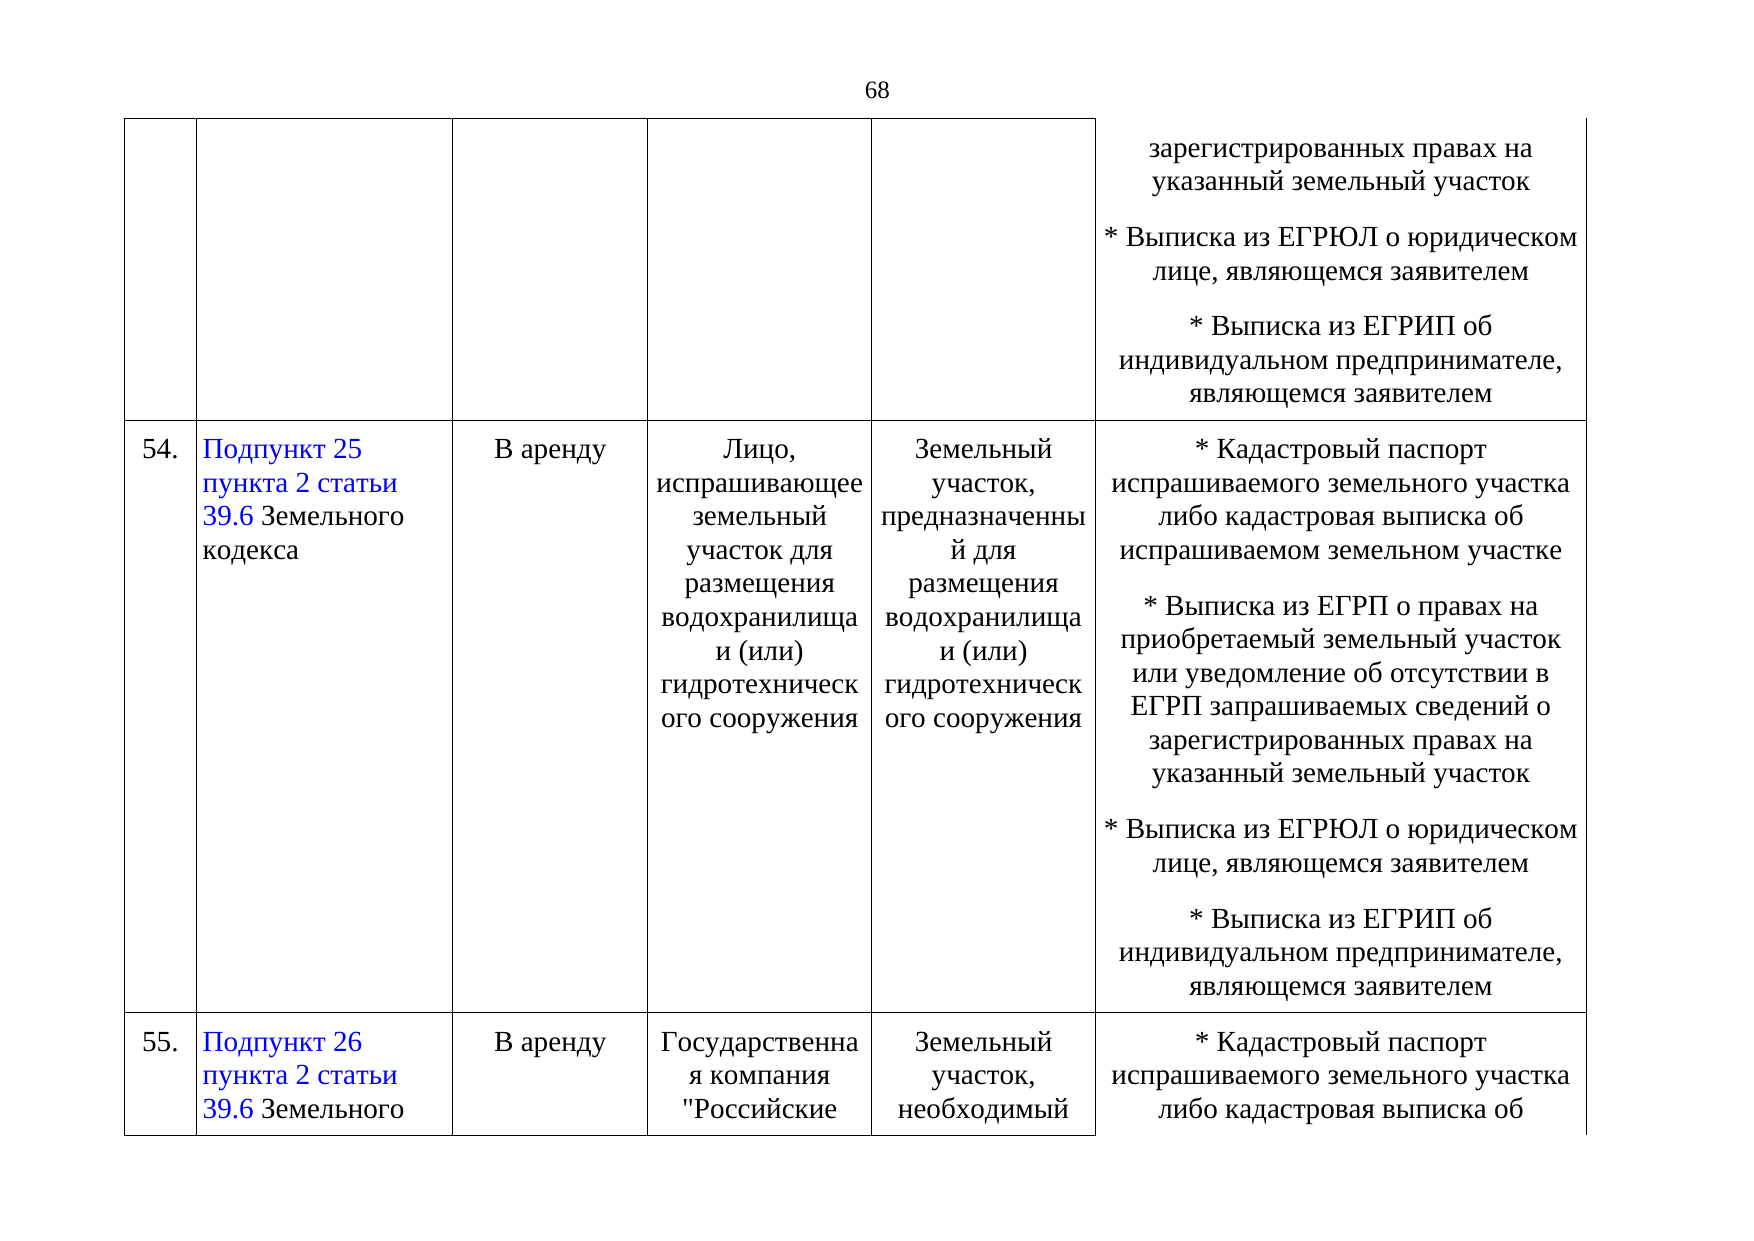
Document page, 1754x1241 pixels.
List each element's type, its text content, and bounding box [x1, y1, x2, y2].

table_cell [872, 1013, 1095, 1135]
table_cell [197, 1013, 452, 1135]
table_cell * Кадастровый паспорт испрашиваемого земельного участка либо кадастровая выписка об испрашиваемом земельном участке [1096, 421, 1586, 576]
table_cell Земельный участок, предназначенный для размещения водохранилища и (или) гидротехнического сооружения [872, 421, 1095, 1012]
table_cell 55. [125, 1013, 196, 1135]
table_cell Лицо, испрашивающее земельный участок для размещения водохранилища и (или) гидротехнического сооружения [648, 421, 871, 1012]
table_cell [648, 1013, 871, 1135]
table_cell * Выписка из ЕГРЮЛ о юридическом лице, являющемся заявителем [1096, 800, 1586, 889]
table_cell В аренду [453, 1013, 647, 1135]
table_cell В аренду [453, 421, 647, 1012]
table_cell * Выписка из ЕГРИП об индивидуальном предпринимателе, являющемся заявителем [1096, 297, 1586, 420]
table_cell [1096, 1013, 1586, 1135]
table_cell 54. [125, 421, 196, 1012]
table_cell * Выписка из ЕГРЮЛ о юридическом лице, являющемся заявителем [1096, 208, 1586, 297]
table_cell Подпункт 25 пункта 2 статьи 39.6 Земельного кодекса [197, 421, 452, 1012]
table_cell * Выписка из ЕГРИП об индивидуальном предпринимателе, являющемся заявителем [1096, 889, 1586, 1012]
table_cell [1096, 118, 1586, 207]
